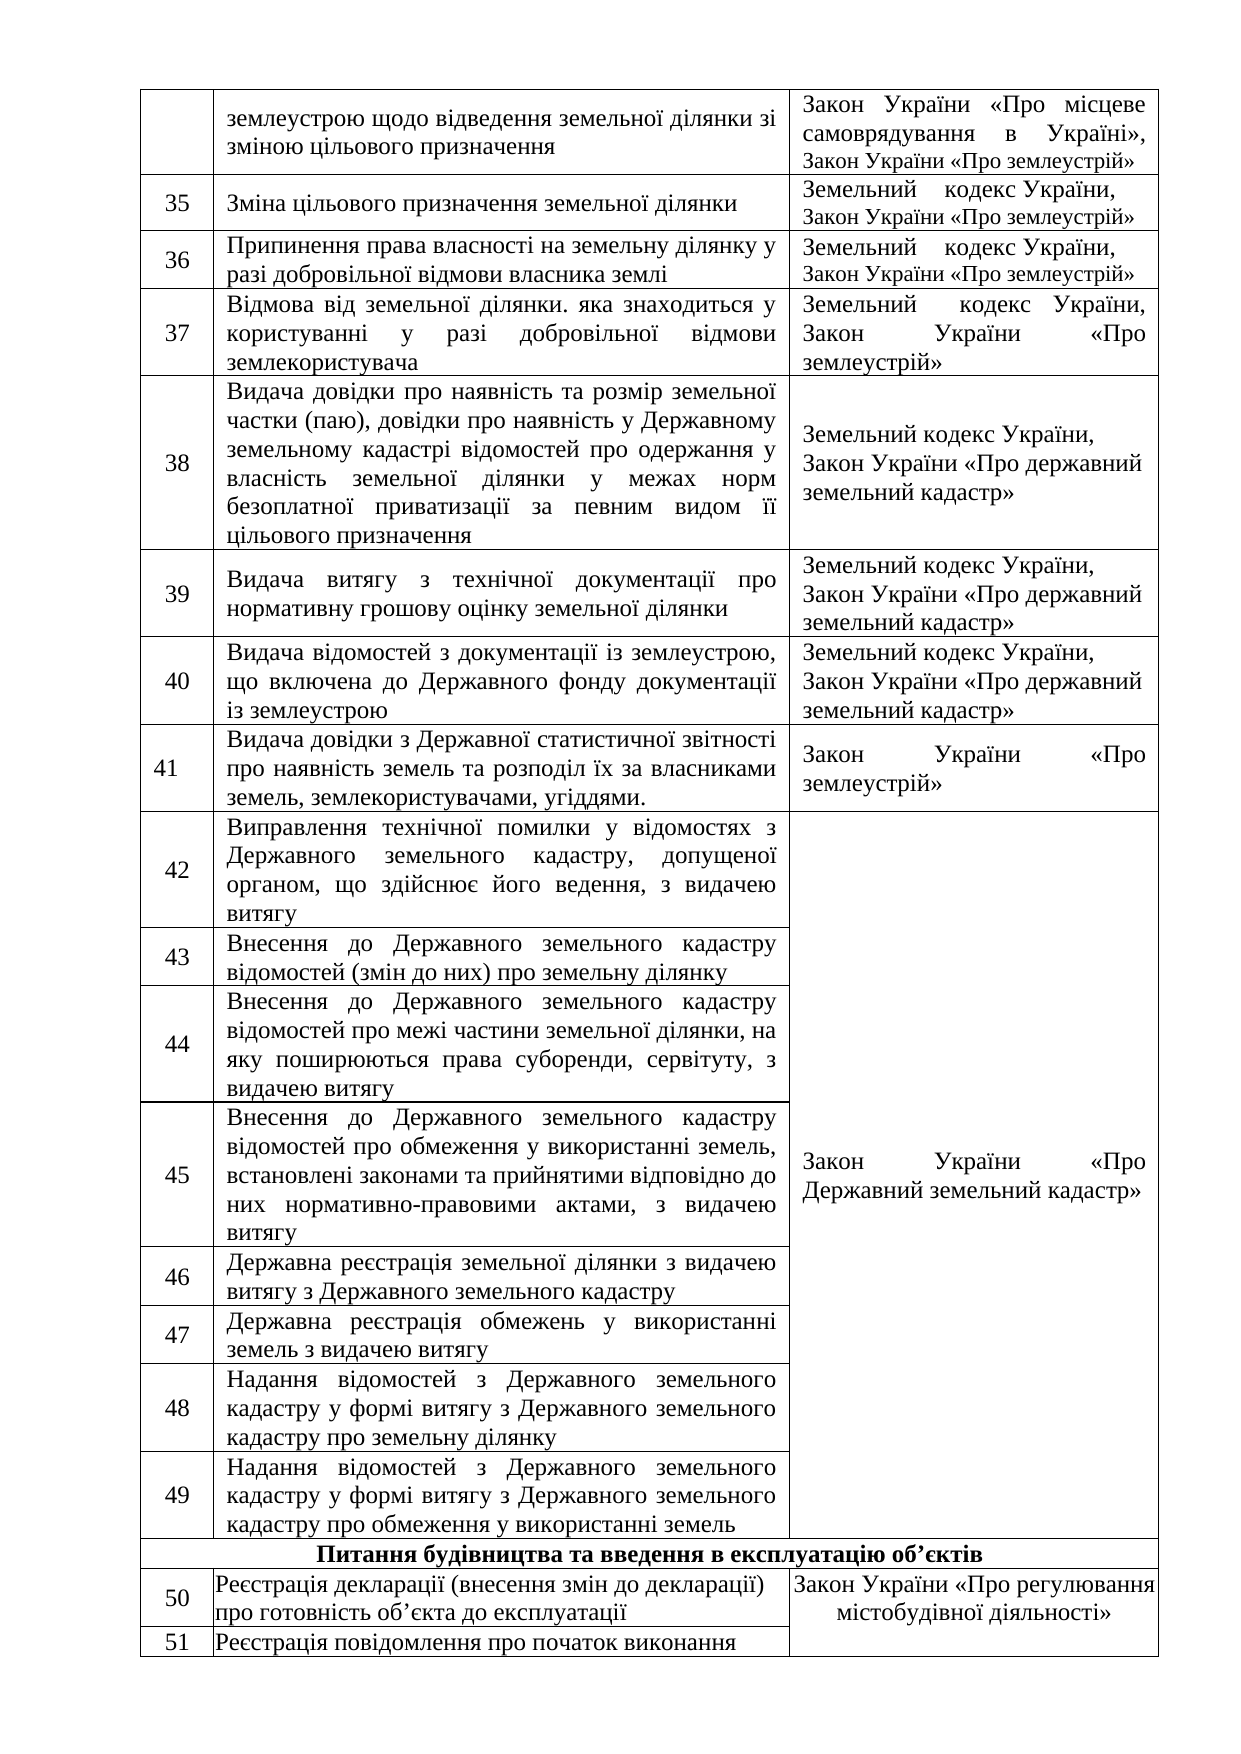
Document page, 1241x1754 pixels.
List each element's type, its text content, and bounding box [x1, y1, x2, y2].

table_cell Внесення до Державного земельного кадастру відомостей про обмеження у використанні земель, встановлені законами та прийнятими відповідно до них нормативно-правовими актами, з видачею витягу [214, 1103, 789, 1246]
table_cell Виправлення технічної помилки у відомостях з Державного земельного кадастру, допущеної органом, що здійснює його ведення, з видачею витягу [214, 812, 789, 927]
table_cell Питання будівництва та введення в експлуатацію об’єктів [141, 1539, 1158, 1568]
table_cell Видача довідки про наявність та розмір земельної частки (паю), довідки про наявність у Державному земельному кадастрі відомостей про одержання у власність земельної ділянки у межах норм безоплатної приватизації за певним видом її цільового призначення [214, 376, 789, 549]
table_cell 47 [141, 1306, 213, 1363]
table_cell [214, 90, 789, 173]
table_cell Земельний кодекс України, Закон України «Про землеустрій» [790, 289, 1158, 375]
table_cell Надання відомостей з Державного земельного кадастру у формі витягу з Державного земельного кадастру про земельну ділянку [214, 1364, 789, 1451]
table_cell 44 [141, 986, 213, 1101]
table_cell 48 [141, 1364, 213, 1451]
table_cell 41 [141, 725, 213, 811]
table_cell Видача довідки з Державної статистичної звітності про наявність земель та розподіл їх за власниками земель, землекористувачами, угіддями. [214, 725, 789, 811]
table_cell 38 [141, 376, 213, 549]
table_cell Закон України «Про Державний земельний кадастр» [790, 812, 1158, 1538]
table_cell Внесення до Державного земельного кадастру відомостей (змін до них) про земельну ділянку [214, 928, 789, 985]
table_cell Відмова від земельної ділянки. яка знаходиться у користуванні у разі добровільної відмови землекористувача [214, 289, 789, 375]
table_cell Зміна цільового призначення земельної ділянки [214, 175, 789, 229]
table_cell 43 [141, 928, 213, 985]
table_cell 45 [141, 1103, 213, 1246]
table_cell Земельний кодекс України, Закон України «Про державний земельний кадастр» [790, 550, 1158, 636]
table_cell 50 [141, 1569, 213, 1626]
table_cell Закон України «Про землеустрій» [790, 725, 1158, 811]
table_cell Земельний кодекс України, Закон України «Про землеустрій» [790, 231, 1158, 288]
table_cell Реєстрація декларації (внесення змін до декларації) про готовність об’єкта до експлуатації [214, 1569, 789, 1626]
table_cell Державна реєстрація земельної ділянки з видачею витягу з Державного земельного кадастру [214, 1247, 789, 1305]
table_cell Внесення до Державного земельного кадастру відомостей про межі частини земельної ділянки, на яку поширюються права суборенди, сервітуту, з видачею витягу [214, 986, 789, 1101]
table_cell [790, 90, 1158, 173]
table_cell Земельний кодекс України, Закон України «Про державний земельний кадастр» [790, 376, 1158, 549]
table_cell Видача витягу з технічної документації про нормативну грошову оцінку земельної ділянки [214, 550, 789, 636]
table_cell 36 [141, 231, 213, 288]
table_cell Припинення права власності на земельну ділянку у разі добровільної відмови власника землі [214, 231, 789, 288]
table_cell 35 [141, 175, 213, 229]
table_cell Земельний кодекс України, Закон України «Про землеустрій» [790, 175, 1158, 229]
table_cell Закон України «Про регулювання містобудівної діяльності» [790, 1569, 1158, 1656]
table_cell 46 [141, 1247, 213, 1305]
table_cell 42 [141, 812, 213, 927]
table_cell 40 [141, 637, 213, 723]
table_cell 49 [141, 1452, 213, 1538]
table_cell Видача відомостей з документації із землеустрою, що включена до Державного фонду документації із землеустрою [214, 637, 789, 723]
table_cell 34 [141, 90, 213, 173]
table_cell Надання відомостей з Державного земельного кадастру у формі витягу з Державного земельного кадастру про обмеження у використанні земель [214, 1452, 789, 1538]
table_cell Державна реєстрація обмежень у використанні земель з видачею витягу [214, 1306, 789, 1363]
table_cell 39 [141, 550, 213, 636]
table_cell 51 [141, 1627, 213, 1656]
table_cell Земельний кодекс України, Закон України «Про державний земельний кадастр» [790, 637, 1158, 723]
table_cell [214, 1627, 789, 1656]
table_cell 37 [141, 289, 213, 375]
